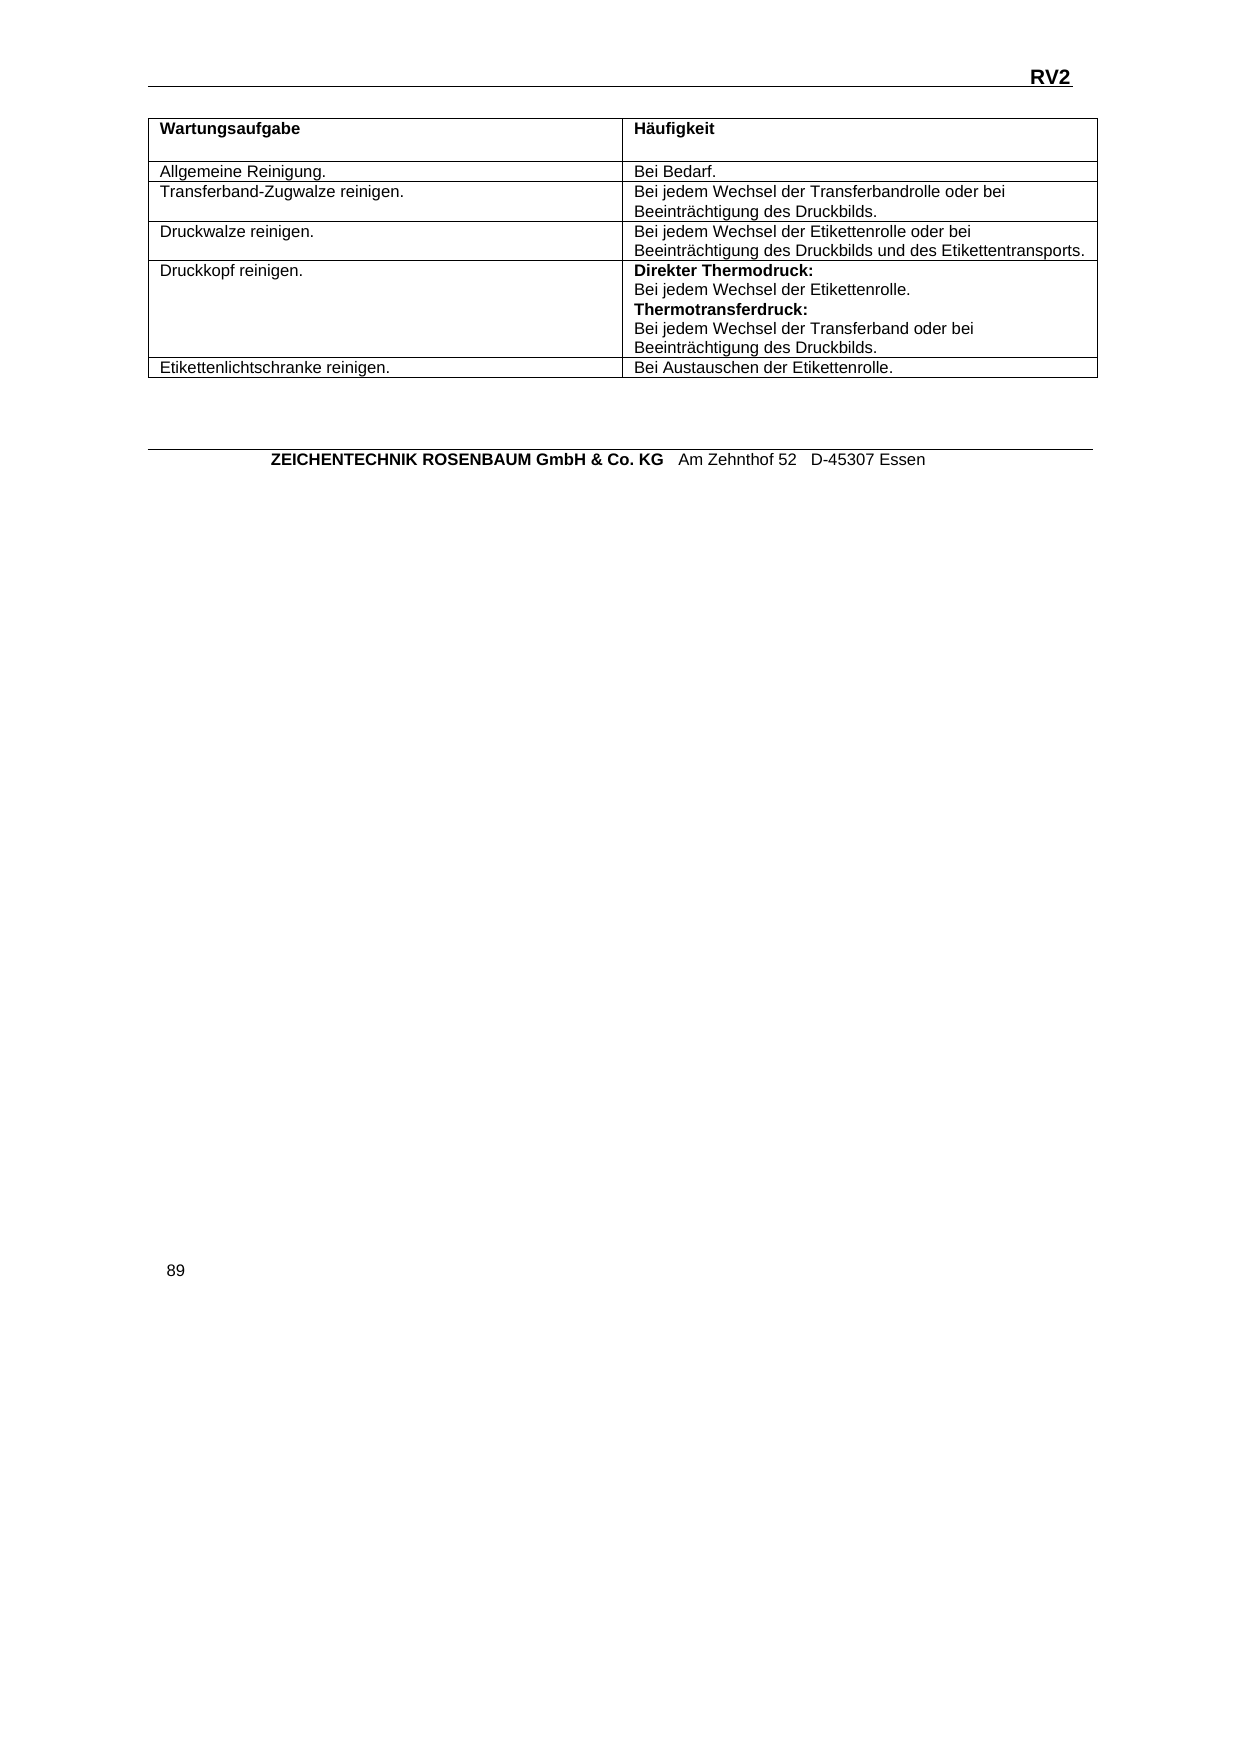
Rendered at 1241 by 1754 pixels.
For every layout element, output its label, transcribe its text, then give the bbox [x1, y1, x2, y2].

table_cell Bei Bedarf. [623, 162, 1097, 181]
table_cell Direkter Thermodruck: Bei jedem Wechsel der Etikettenrolle. Thermotransferdruck: Bei jedem Wechsel der Transferband oder bei Beeinträchtigung des Druckbilds. [623, 261, 1097, 357]
table_cell Druckkopf reinigen. [149, 261, 622, 357]
table_header Häufigkeit [623, 119, 1097, 161]
table_cell Etikettenlichtschranke reinigen. [149, 358, 622, 377]
table_cell Transferband-Zugwalze reinigen. [149, 182, 622, 221]
table_cell Druckwalze reinigen. [149, 222, 622, 260]
table_header Wartungsaufgabe [149, 119, 622, 161]
table_cell Bei jedem Wechsel der Etikettenrolle oder bei Beeinträchtigung des Druckbilds und des Etikettentransports. [623, 222, 1097, 260]
table_cell Allgemeine Reinigung. [149, 162, 622, 181]
table_cell Bei Austauschen der Etikettenrolle. [623, 358, 1097, 377]
table_cell Bei jedem Wechsel der Transferbandrolle oder bei Beeinträchtigung des Druckbilds. [623, 182, 1097, 221]
